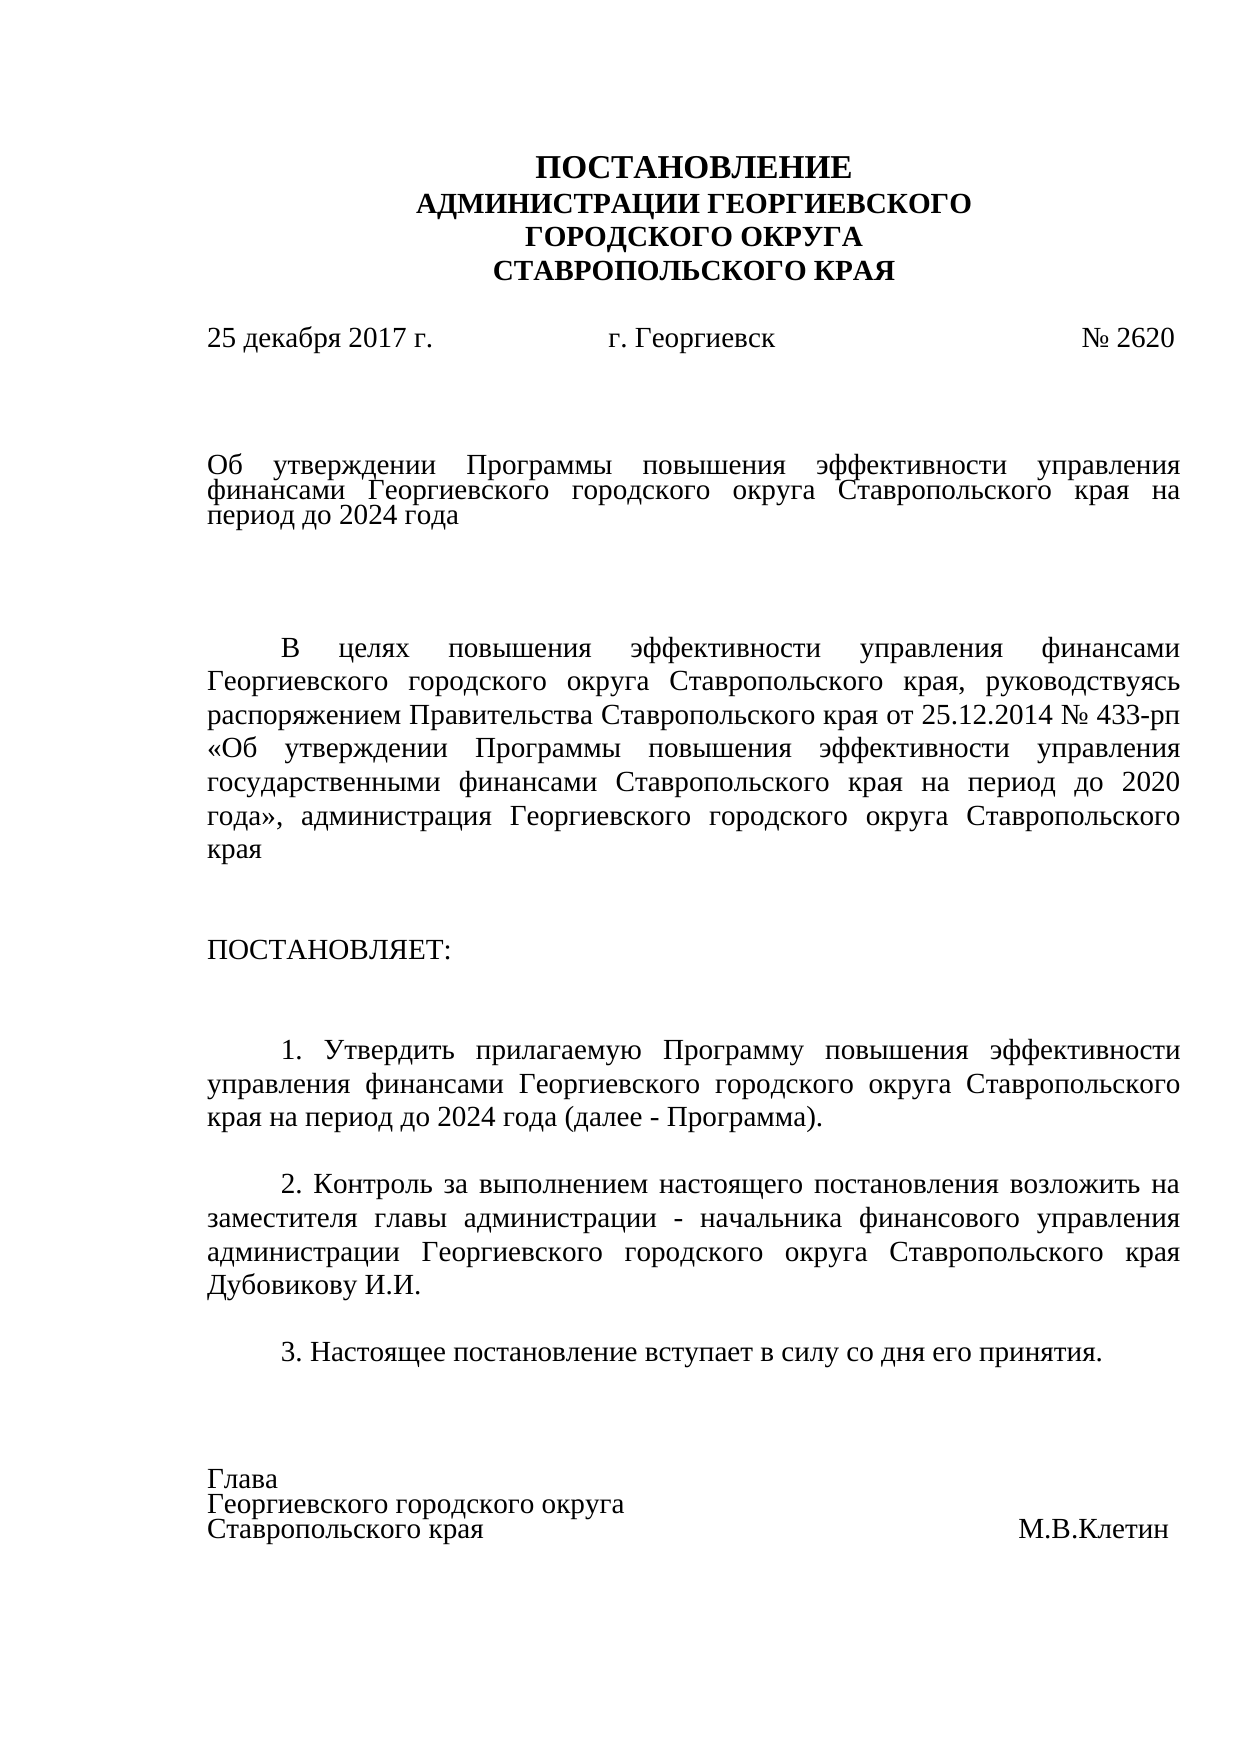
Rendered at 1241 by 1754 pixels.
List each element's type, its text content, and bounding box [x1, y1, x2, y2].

text ГОРОДСКОГО ОКРУГА [207, 219, 1181, 253]
text 3. Настоящее постановление вступает в силу со дня его принятия. [207, 1334, 1181, 1368]
text Георгиевского городского округа [207, 1493, 1181, 1518]
text В целях повышения эффективности управления финансами Георгиевского городского округа Ставропольского края, руководствуясь распоряжением Правительства Ставропольского края от 25.12.2014 № 433-рп «Об утверждении Программы повышения эффективности управления государственными финансами Ставропольского края на период до 2020 года», администрация Георгиевского городского округа Ставропольского края [207, 630, 1181, 865]
text ПОСТАНОВЛЯЕТ: [207, 932, 1181, 965]
text Глава [207, 1468, 1181, 1493]
text СТАВРОПОЛЬСКОГО КРАЯ [207, 253, 1181, 287]
text Ставропольского края М.В.Клетин [207, 1518, 1181, 1543]
text 25 декабря 2017 г. г. Георгиевск № 2620 [207, 320, 1181, 354]
text Об утверждении Программы повышения эффективности управления финансами Георгиевского городского округа Ставропольского края на период до 2024 года [207, 454, 1181, 529]
text АДМИНИСТРАЦИИ ГЕОРГИЕВСКОГО [207, 186, 1181, 219]
text 1. Утвердить прилагаемую Программу повышения эффективности управления финансами Георгиевского городского округа Ставропольского края на период до 2024 года (далее - Программа). [207, 1032, 1181, 1133]
text ПОСТАНОВЛЕНИЕ [207, 148, 1181, 186]
text 2. Контроль за выполнением настоящего постановления возложить на заместителя главы администрации - начальника финансового управления администрации Георгиевского городского округа Ставропольского края Дубовикову И.И. [207, 1167, 1181, 1301]
